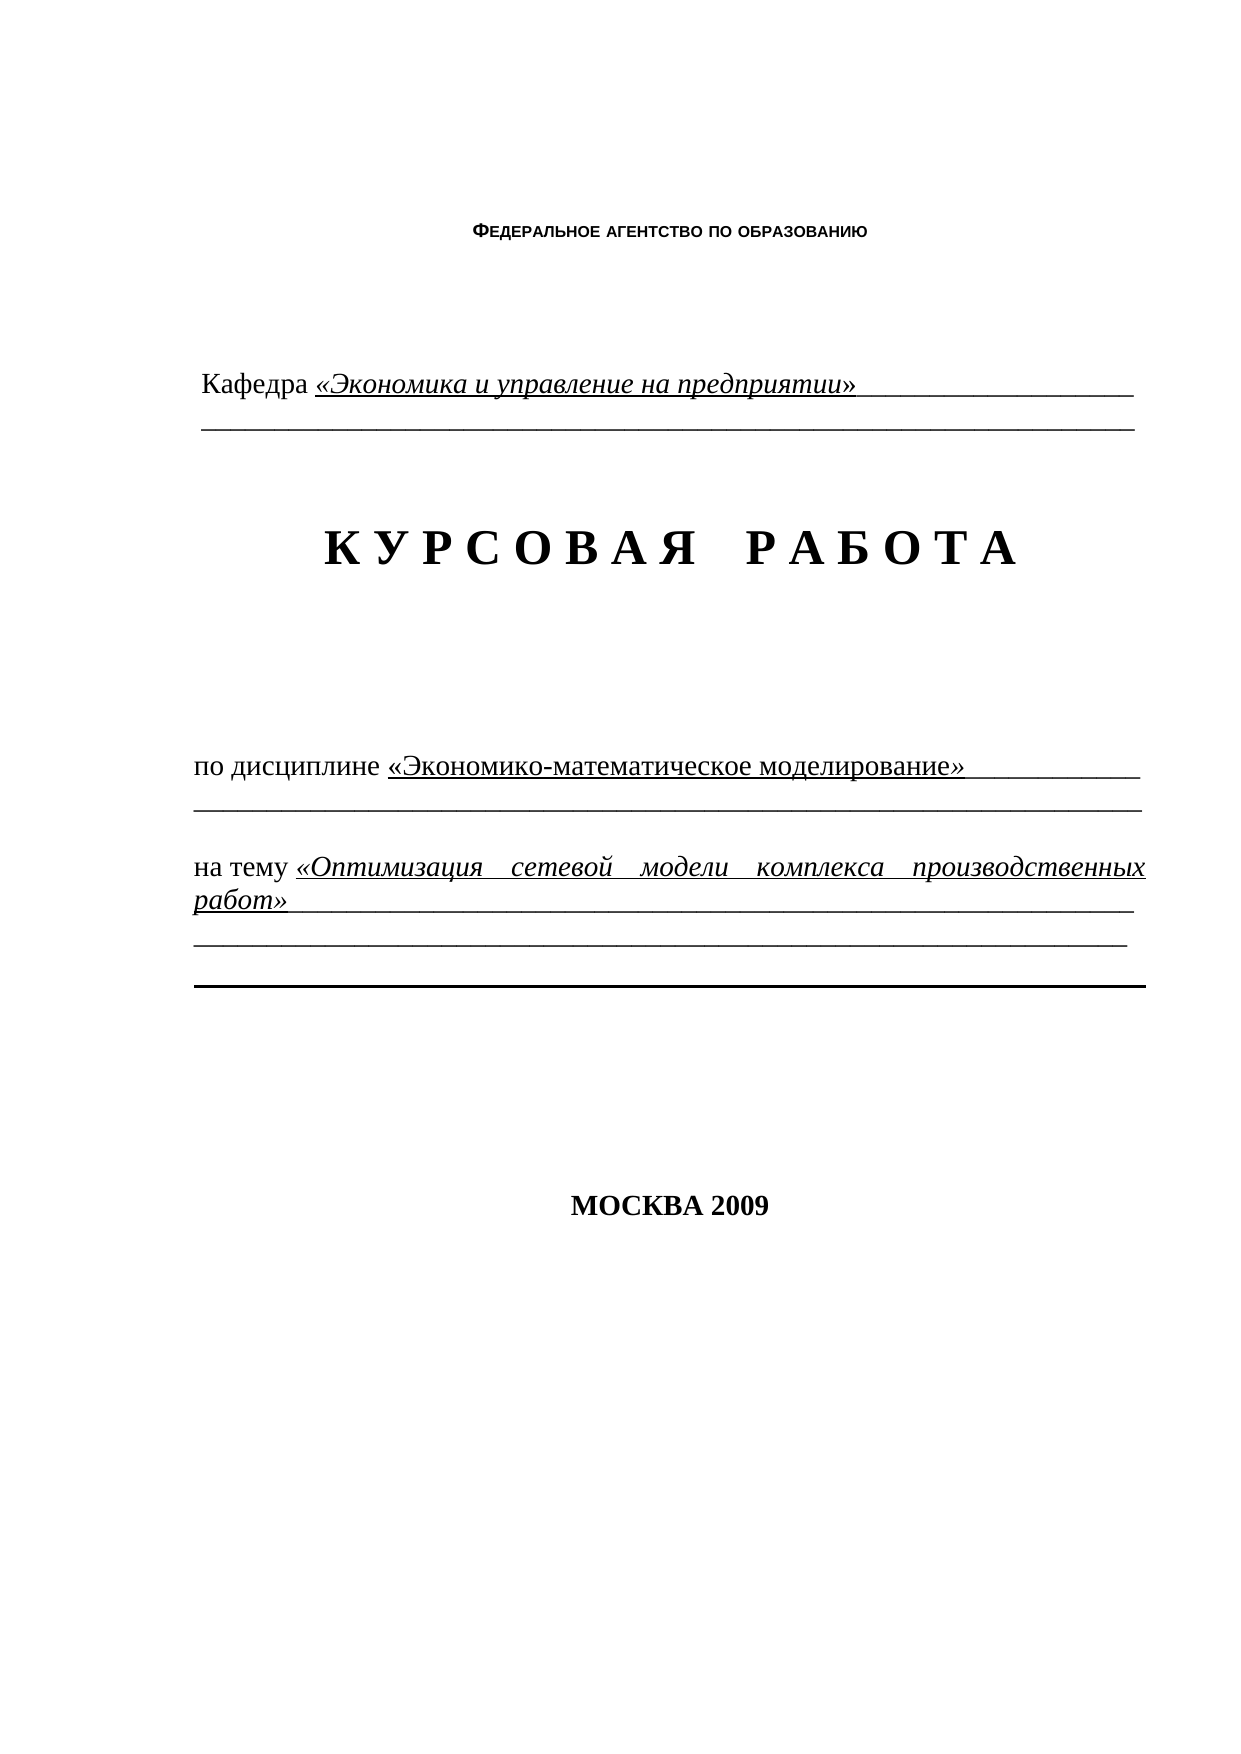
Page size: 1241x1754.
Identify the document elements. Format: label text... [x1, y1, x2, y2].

table_header К У Р С О В А Я Р А Б О Т А [183, 518, 1157, 691]
table_cell на тему «Оптимизация сетевой модели комплекса производственных работ»__________________________________________________________ ________________________________________________________________ [183, 849, 1157, 1055]
table_cell по дисциплине «Экономико-математическое моделирование»____________ _________________________________________________________________ [183, 691, 1157, 849]
subtitle МОСКВА 2009 [177, 1188, 1162, 1221]
table_header Федеральное агентство по образованию [183, 219, 1157, 333]
table_cell Кафедра «Экономика и управление на предприятии»___________________ ________________________________________________________________ [183, 333, 1157, 451]
